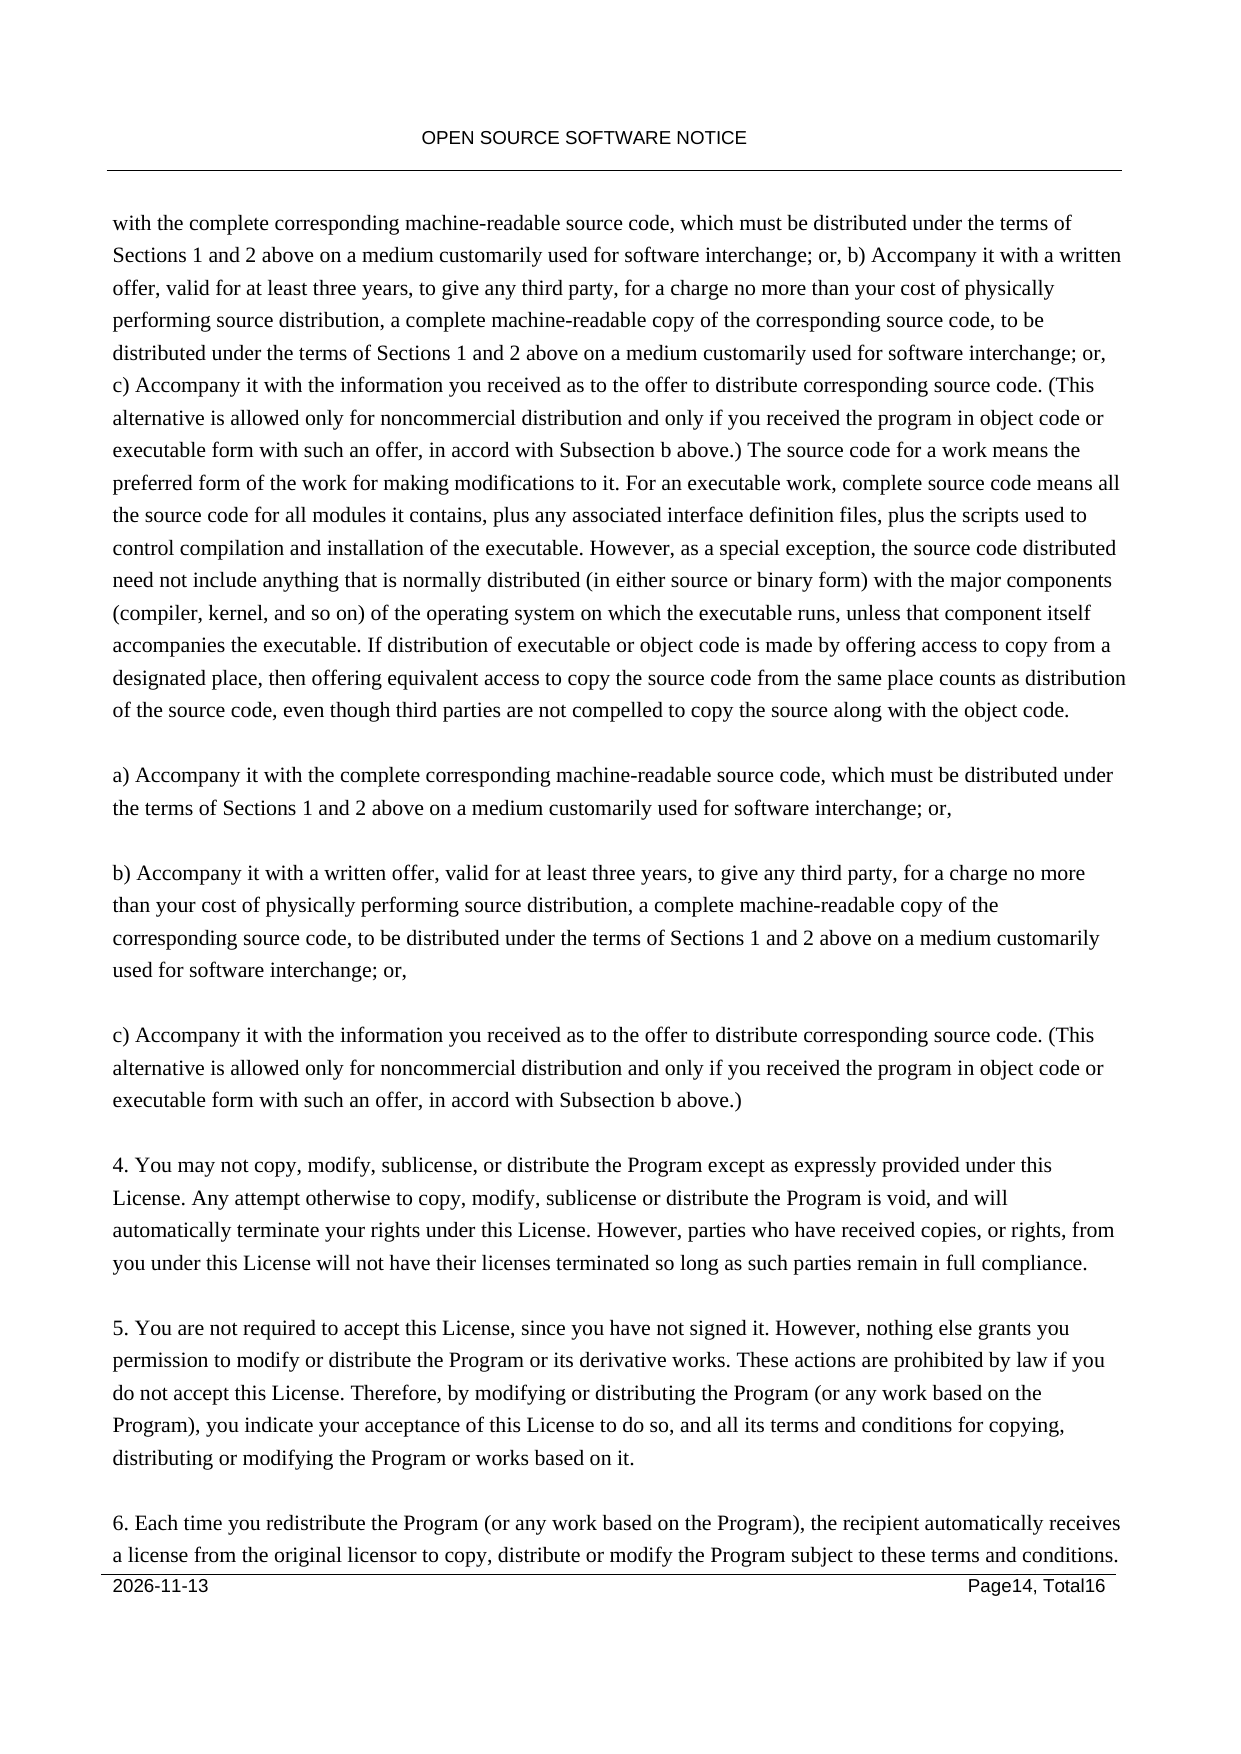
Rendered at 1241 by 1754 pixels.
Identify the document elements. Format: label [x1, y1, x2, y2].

text [112, 206, 1128, 1571]
